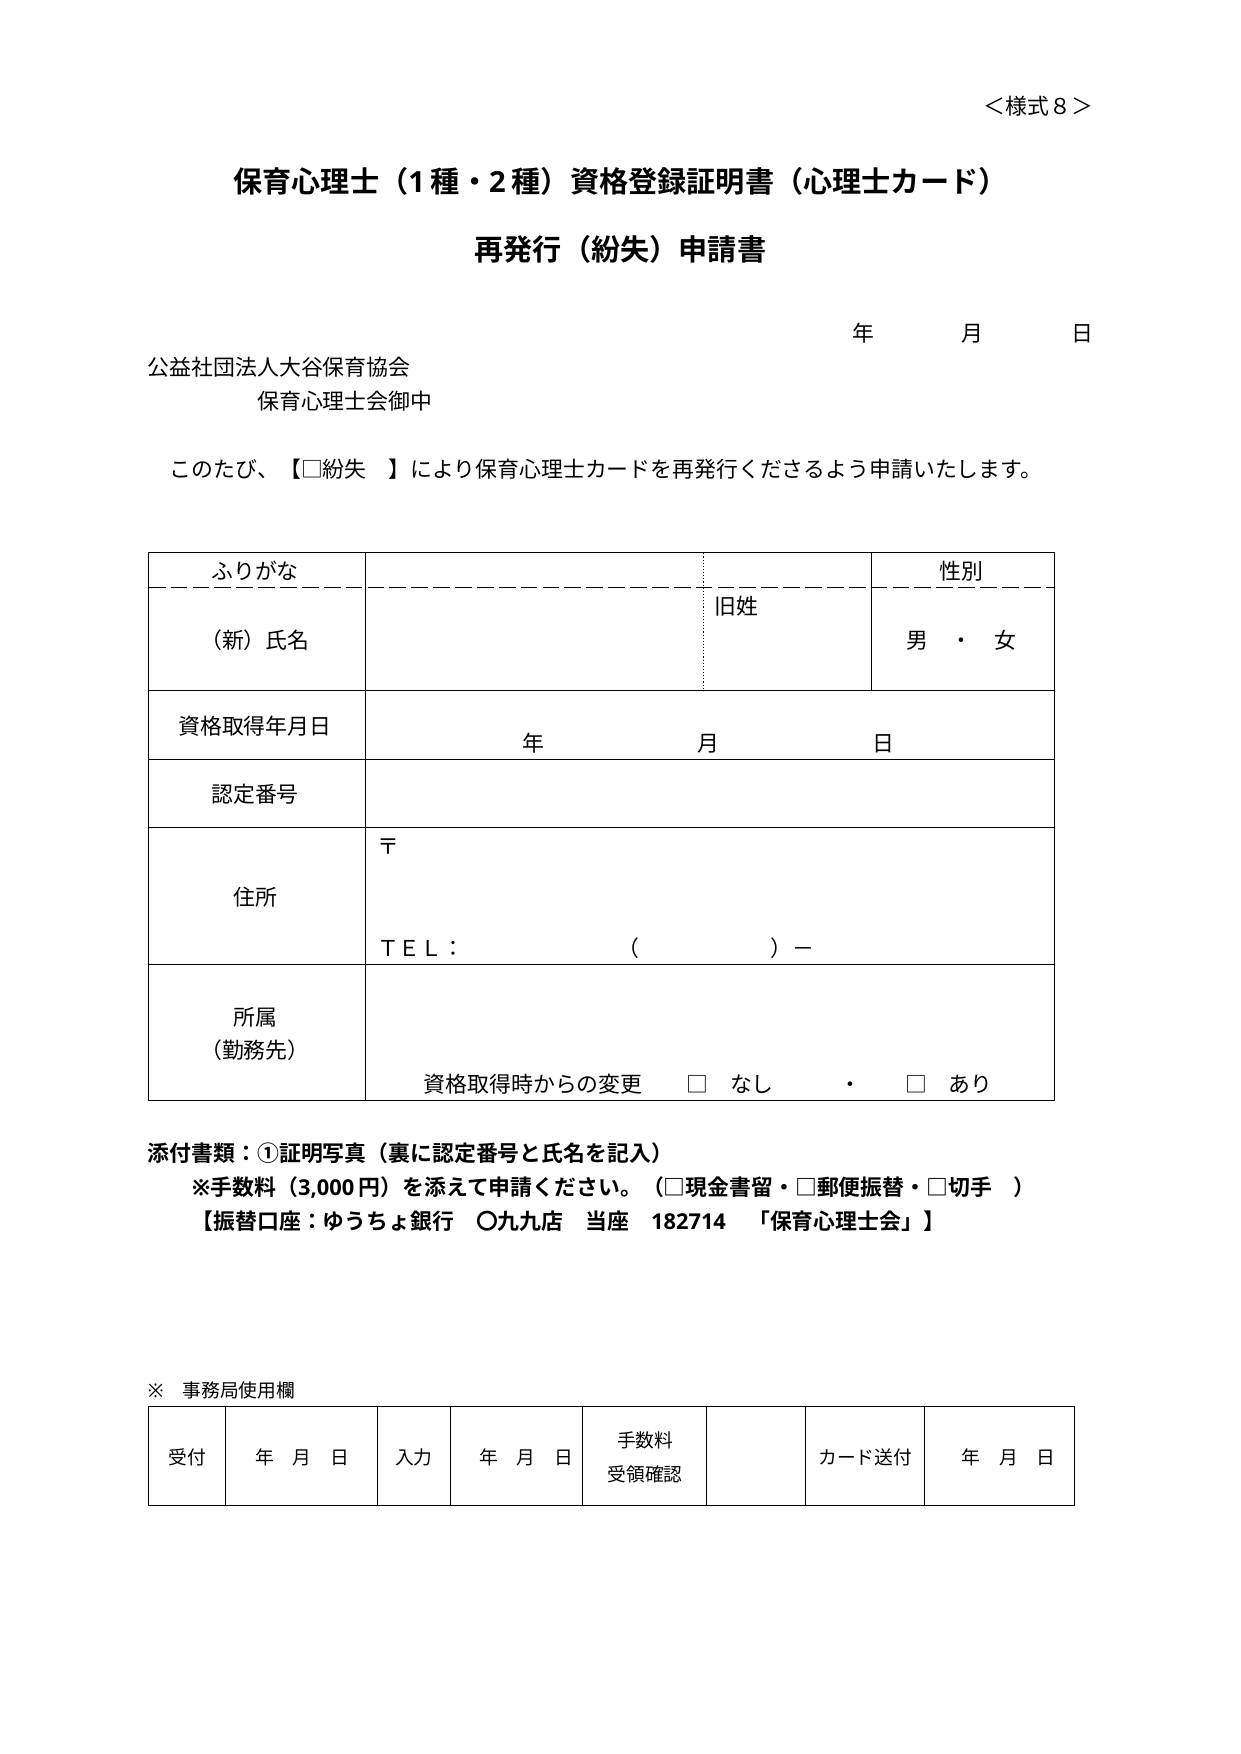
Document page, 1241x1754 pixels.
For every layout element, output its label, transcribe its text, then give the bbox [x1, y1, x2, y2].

table_cell 住所 [149, 828, 365, 964]
table_header [703, 553, 871, 587]
table_cell 所属 （勤務先） [149, 965, 365, 1100]
table_cell [366, 760, 1054, 827]
table_header ふりがな [149, 553, 365, 587]
table_header 手数料 受領確認 [583, 1407, 706, 1505]
table_cell 旧姓 [703, 587, 871, 690]
text ※手数料（3,000円）を添えて申請ください。（□現金書留・□郵便振替・□切手 ） [148, 1169, 1088, 1203]
table_header [366, 553, 703, 587]
table_header 年 月 日 [226, 1407, 377, 1505]
table_header 年 月 日 [925, 1407, 1074, 1505]
table_header カード送付 [806, 1407, 924, 1505]
table_cell 男 ・ 女 [872, 587, 1054, 690]
text ※ 事務局使用欄 [148, 1372, 1092, 1406]
text 公益社団法人大谷保育協会 [148, 349, 1005, 383]
table_cell [366, 587, 703, 690]
table_header 入力 [378, 1407, 450, 1505]
text 【振替口座：ゆうちょ銀行 〇九九店 当座 182714 「保育心理士会」】 [148, 1203, 1088, 1237]
table_header 受付 [149, 1407, 225, 1505]
table_header 年 月 日 [451, 1407, 582, 1505]
text 再発行（紛失）申請書 [148, 214, 1092, 281]
table_header [707, 1407, 805, 1505]
text 年 月 日 [148, 315, 1092, 349]
table_cell 年 月 日 [366, 691, 1054, 758]
text 添付書類：①証明写真（裏に認定番号と氏名を記入） [148, 1135, 1088, 1169]
table_cell 〒 ＴＥＬ： （ ）－ [366, 828, 1054, 964]
table_cell 資格取得年月日 [149, 691, 365, 758]
table_header 性別 [872, 553, 1054, 587]
table_cell 資格取得時からの変更 □ なし ・ □ あり [366, 965, 1054, 1100]
table_cell 認定番号 [149, 760, 365, 827]
text 保育心理士（1種・2種）資格登録証明書（心理士カード） [148, 146, 1092, 214]
text このたび、【□紛失 】により保育心理士カードを再発行くださるよう申請いたします。 [148, 451, 1088, 484]
table_cell （新）氏名 [149, 587, 365, 690]
text 保育心理士会御中 [148, 383, 1005, 417]
